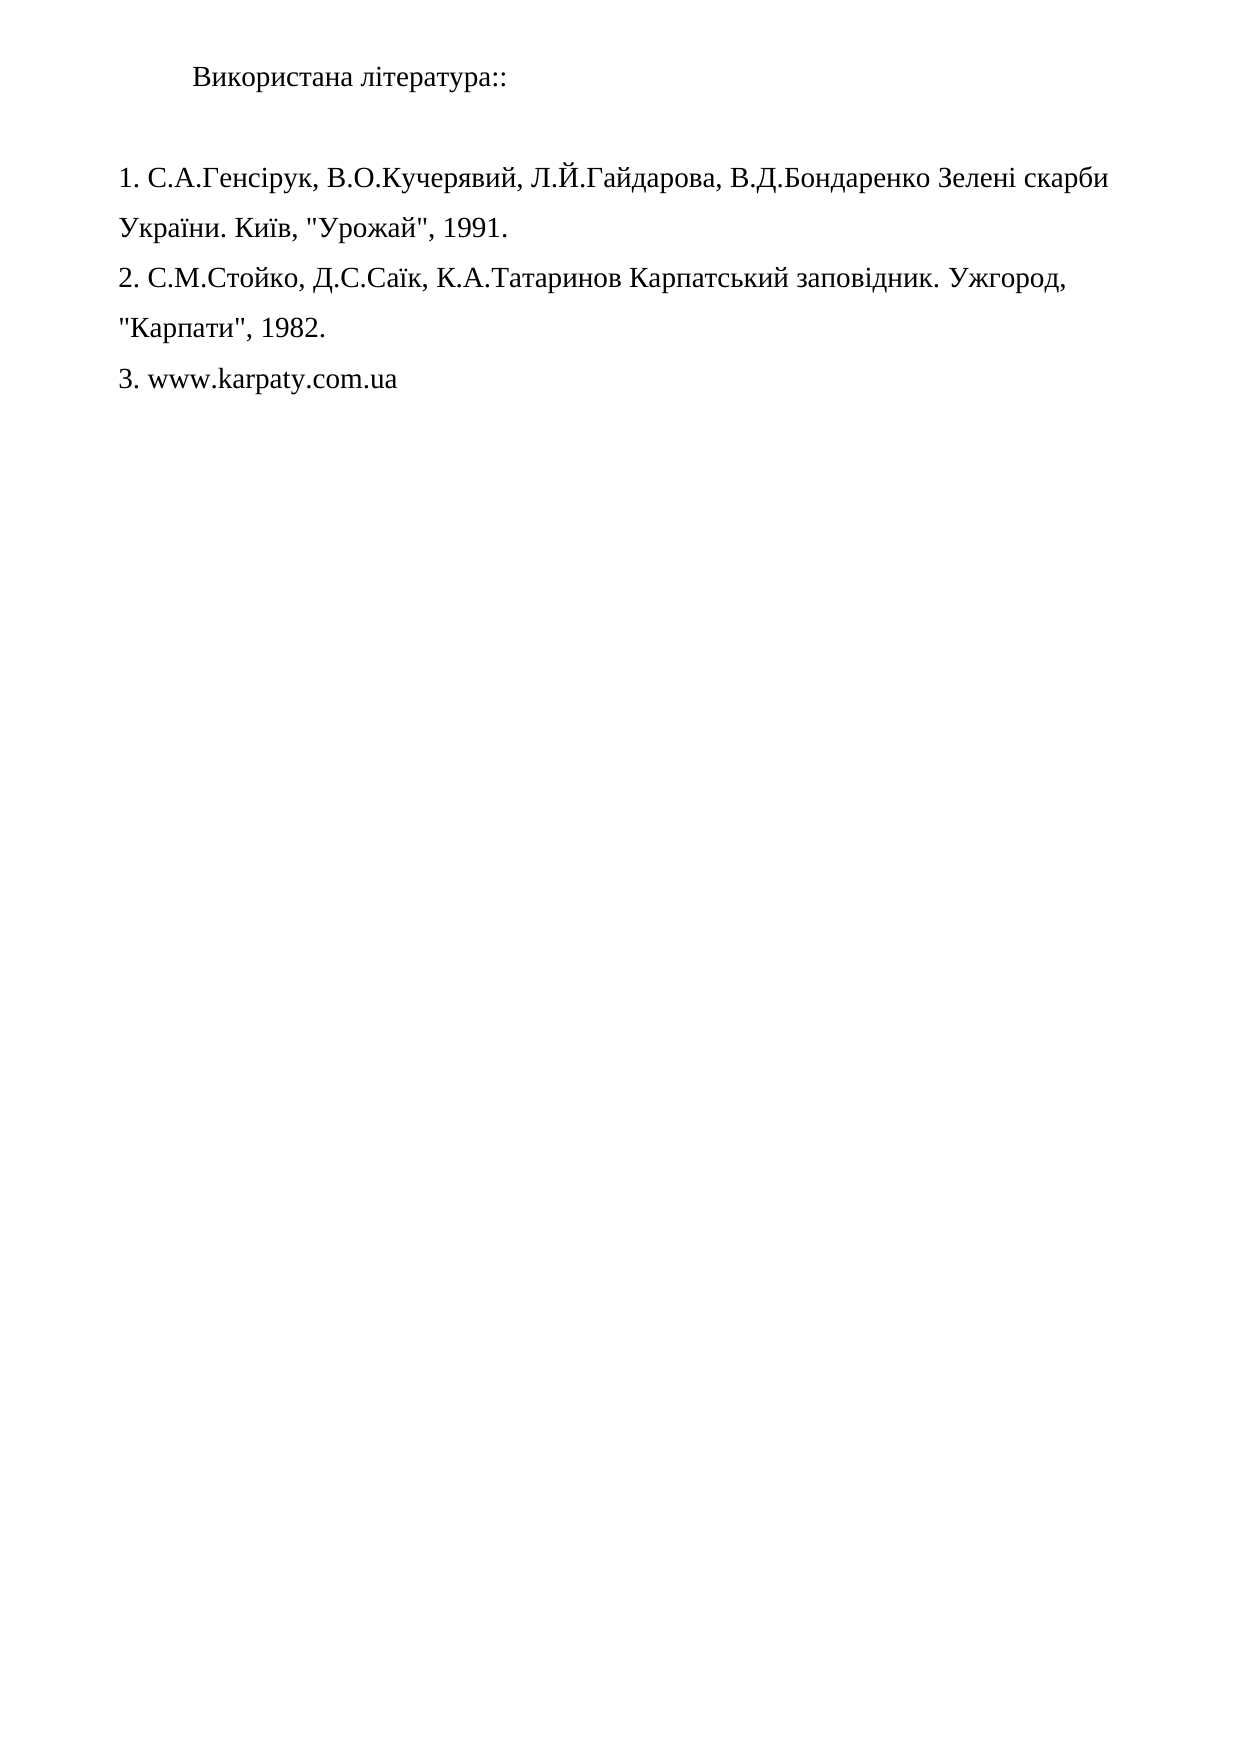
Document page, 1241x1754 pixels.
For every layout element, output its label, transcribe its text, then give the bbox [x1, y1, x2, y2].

text 3. www.karpaty.com.ua [118, 361, 1181, 394]
text 1. С.А.Генсірук, В.О.Кучерявий, Л.Й.Гайдарова, В.Д.Бондаренко Зелені скарби України. Київ, "Урожай", 1991. 2. С.М.Стойко, Д.С.Саїк, К.А.Татаринов Карпатський заповідник. Ужгород, "Карпати", 1982. [118, 109, 1181, 344]
text Використана література:: [118, 59, 1181, 93]
